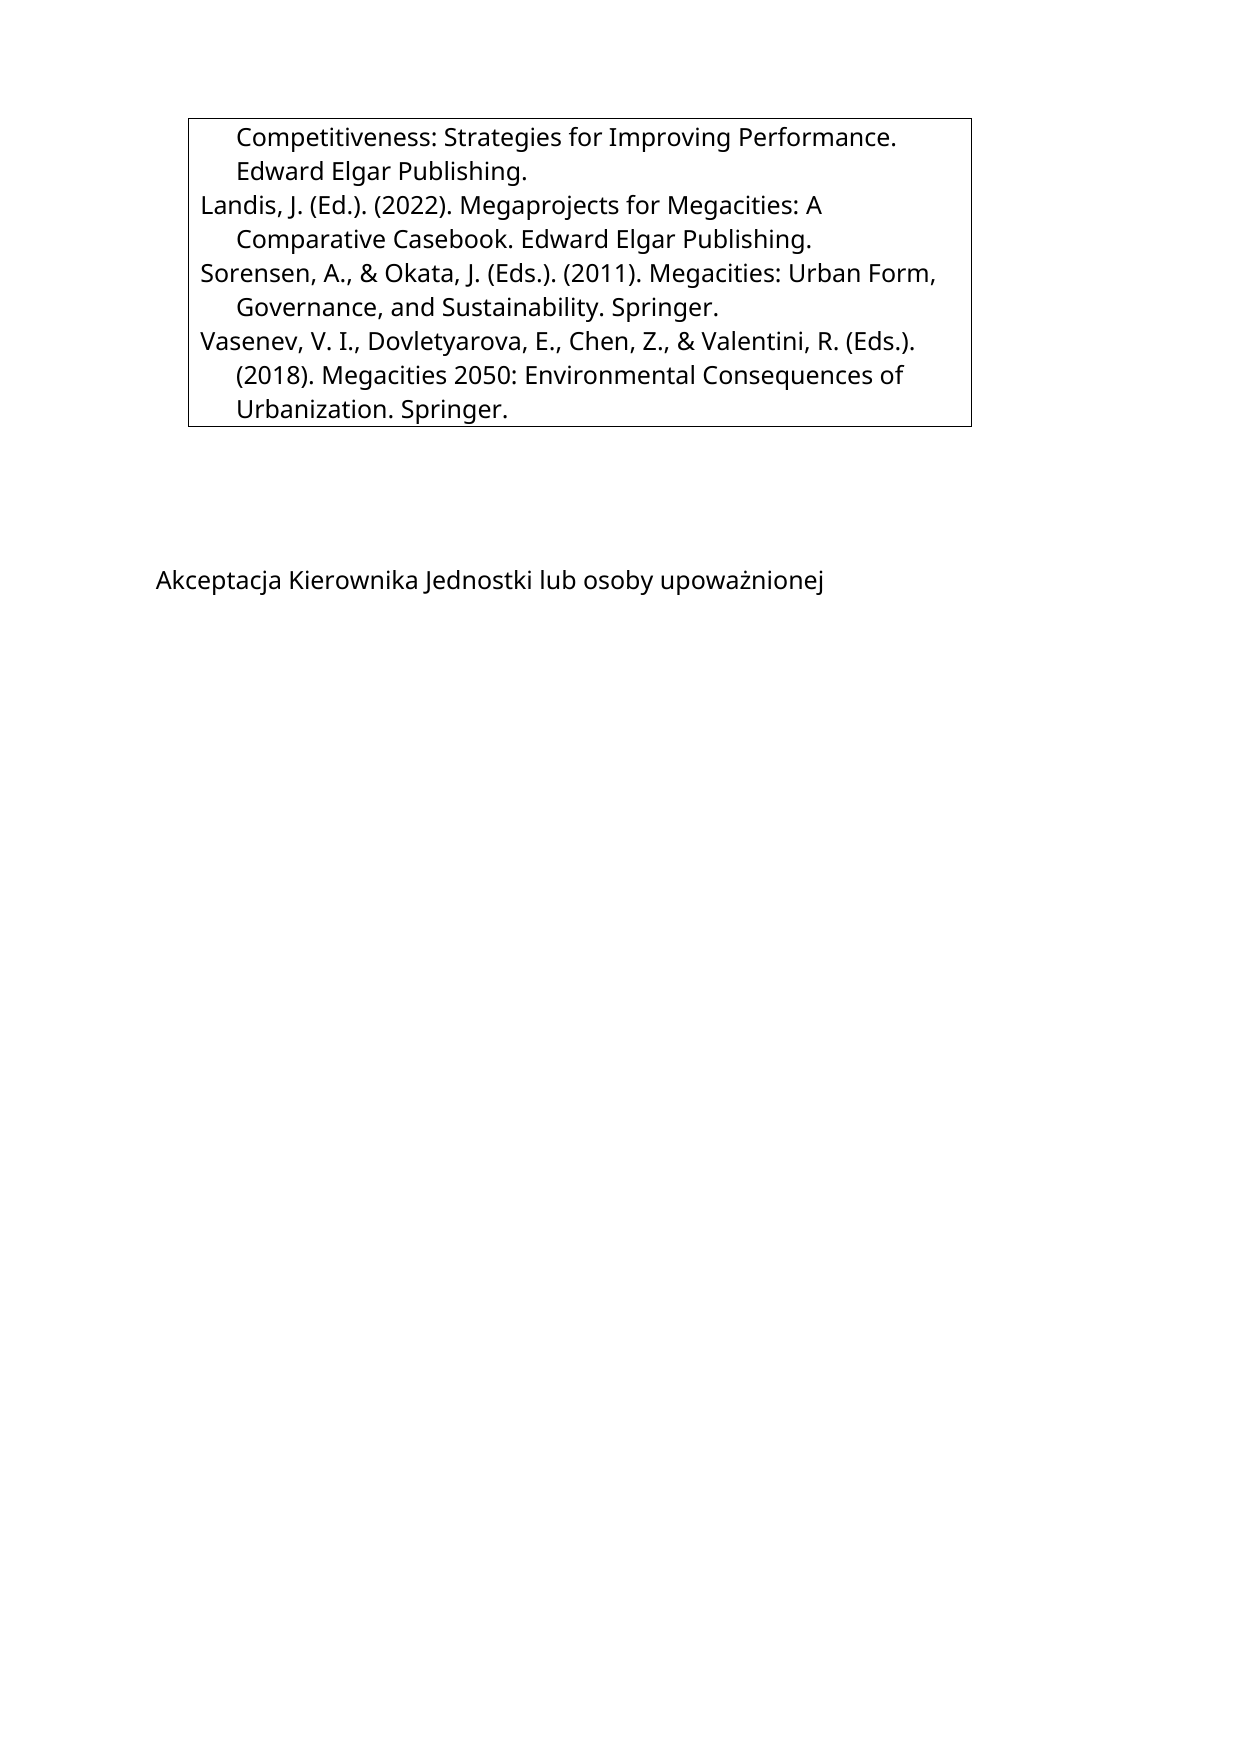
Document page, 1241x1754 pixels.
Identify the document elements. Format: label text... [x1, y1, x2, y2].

text Akceptacja Kierownika Jednostki lub osoby upoważnionej [156, 563, 1122, 597]
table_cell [189, 119, 971, 426]
